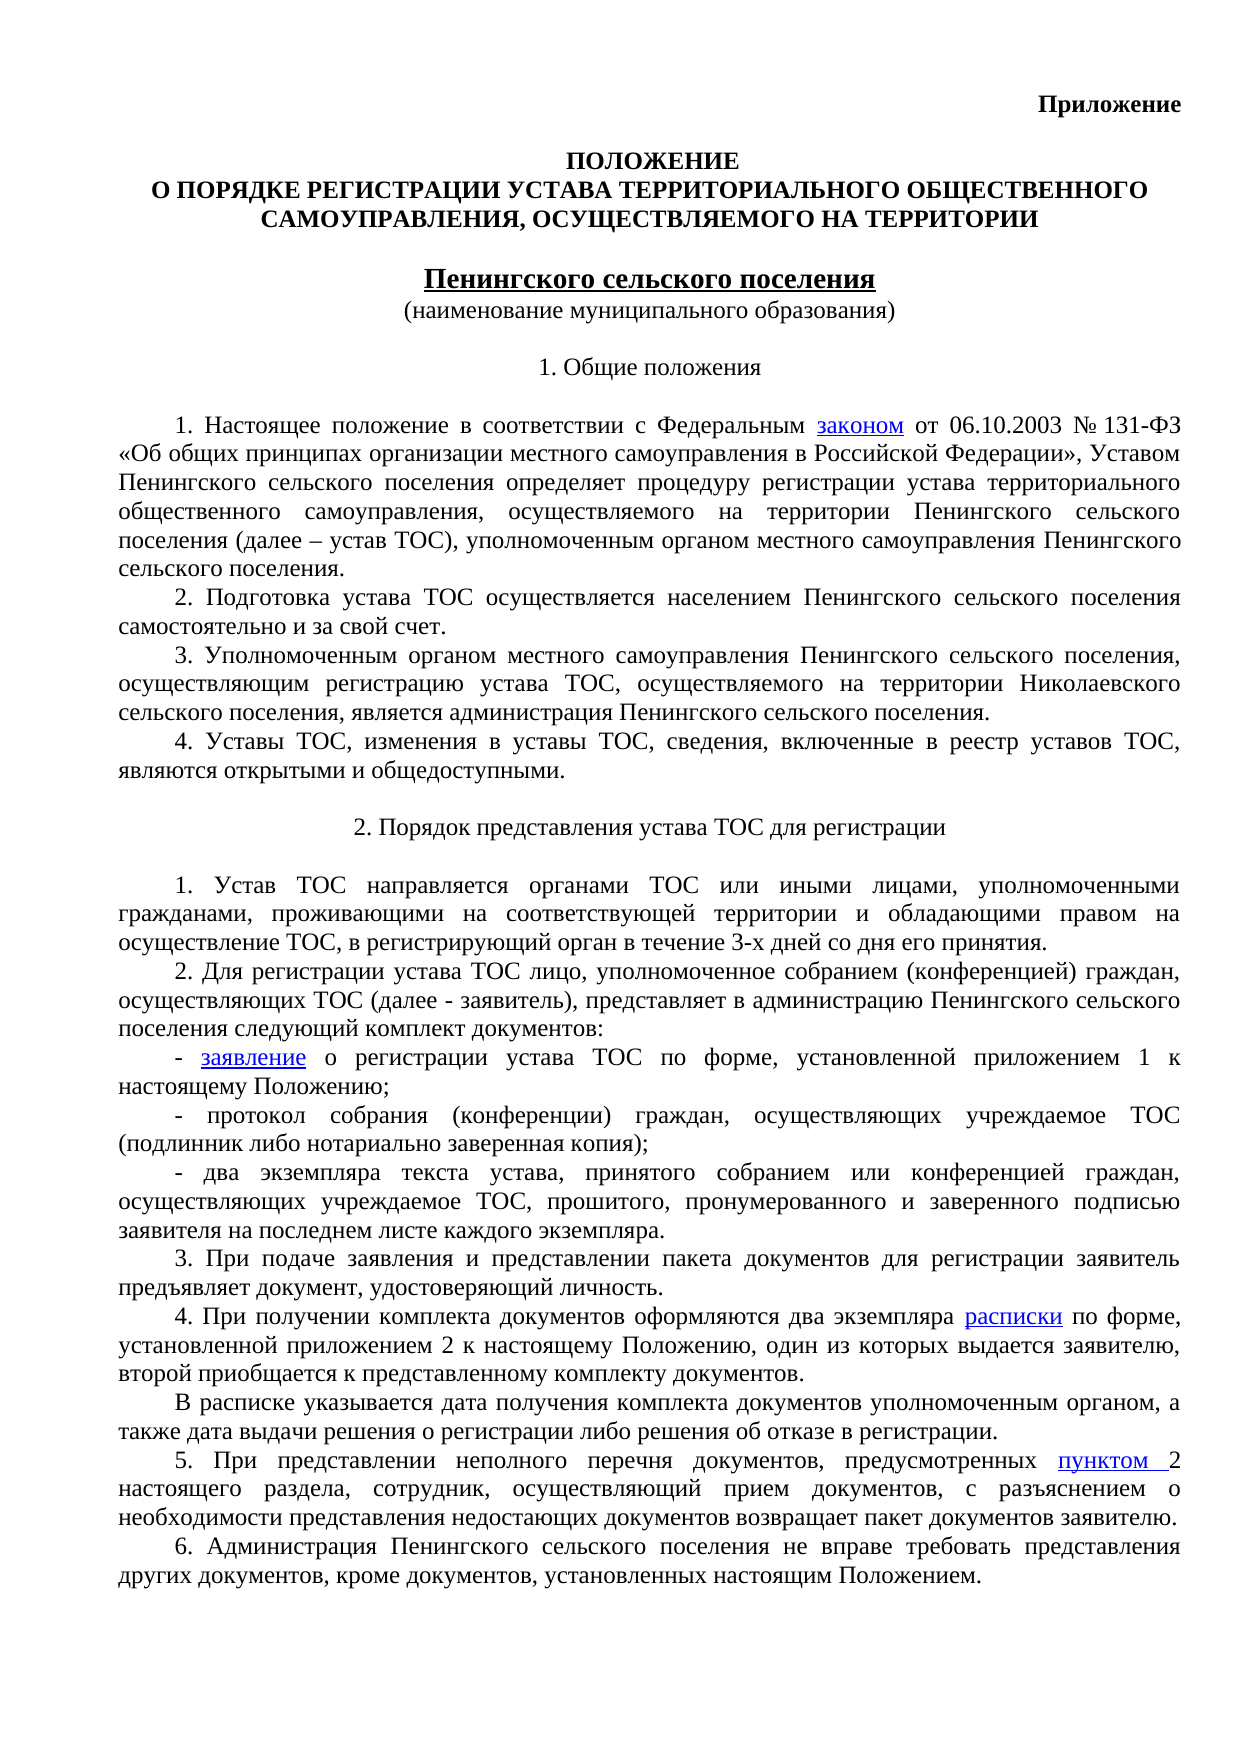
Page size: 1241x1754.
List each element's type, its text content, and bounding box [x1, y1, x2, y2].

text (наименование муниципального образования) [118, 295, 1181, 323]
text Приложение [118, 89, 1181, 117]
text 1. Устав ТОС направляется органами ТОС или иными лицами, уполномоченными гражданами, проживающими на соответствующей территории и обладающими правом на осуществление ТОС, в регистрирующий орган в течение 3-х дней со дня его принятия. [118, 870, 1181, 956]
text ПОЛОЖЕНИЕ [118, 146, 1181, 175]
text 1. Настоящее положение в соответствии с Федеральным законом от 06.10.2003 № 131-ФЗ «Об общих принципах организации местного самоуправления в Российской Федерации», Уставом Пенингского сельского поселения определяет процедуру регистрации устава территориального общественного самоуправления, осуществляемого на территории Пенингского сельского поселения (далее – устав ТОС), уполномоченным органом местного самоуправления Пенингского сельского поселения. [118, 410, 1181, 582]
text 2. Подготовка устава ТОС осуществляется населением Пенингского сельского поселения самостоятельно и за свой счет. [118, 582, 1181, 640]
text 3. При подаче заявления и представлении пакета документов для регистрации заявитель предъявляет документ, удостоверяющий личность. [118, 1243, 1181, 1301]
text 5. При представлении неполного перечня документов, предусмотренных пунктом 2 настоящего раздела, сотрудник, осуществляющий прием документов, с разъяснением о необходимости представления недостающих документов возвращает пакет документов заявителю. [118, 1445, 1181, 1531]
text 1. Общие положения [118, 352, 1181, 381]
text 3. Уполномоченным органом местного самоуправления Пенингского сельского поселения, осуществляющим регистрацию устава ТОС, осуществляемого на территории Николаевского сельского поселения, является администрация Пенингского сельского поселения. [118, 640, 1181, 726]
text - заявление о регистрации устава ТОС по форме, установленной приложением 1 к настоящему Положению; [118, 1042, 1181, 1100]
text САМОУПРАВЛЕНИЯ, ОСУЩЕСТВЛЯЕМОГО НА ТЕРРИТОРИИ [118, 204, 1181, 232]
text - протокол собрания (конференции) граждан, осуществляющих учреждаемое ТОС (подлинник либо нотариально заверенная копия); [118, 1100, 1181, 1157]
text - два экземпляра текста устава, принятого собранием или конференцией граждан, осуществляющих учреждаемое ТОС, прошитого, пронумерованного и заверенного подписью заявителя на последнем листе каждого экземпляра. [118, 1157, 1181, 1243]
text 4. При получении комплекта документов оформляются два экземпляра расписки по форме, установленной приложением 2 к настоящему Положению, один из которых выдается заявителю, второй приобщается к представленному комплекту документов. [118, 1301, 1181, 1387]
text 2. Порядок представления устава ТОС для регистрации [118, 812, 1181, 841]
text 4. Уставы ТОС, изменения в уставы ТОС, сведения, включенные в реестр уставов ТОС, являются открытыми и общедоступными. [118, 726, 1181, 783]
text 6. Администрация Пенингского сельского поселения не вправе требовать представления других документов, кроме документов, установленных настоящим Положением. [118, 1531, 1181, 1588]
text В расписке указывается дата получения комплекта документов уполномоченным органом, а также дата выдачи решения о регистрации либо решения об отказе в регистрации. [118, 1387, 1181, 1445]
text Пенингского сельского поселения [118, 261, 1181, 295]
text 2. Для регистрации устава ТОС лицо, уполномоченное собранием (конференцией) граждан, осуществляющих ТОС (далее - заявитель), представляет в администрацию Пенингского сельского поселения следующий комплект документов: [118, 956, 1181, 1042]
text О ПОРЯДКЕ РЕГИСТРАЦИИ УСТАВА ТЕРРИТОРИАЛЬНОГО ОБЩЕСТВЕННОГО [118, 175, 1181, 204]
